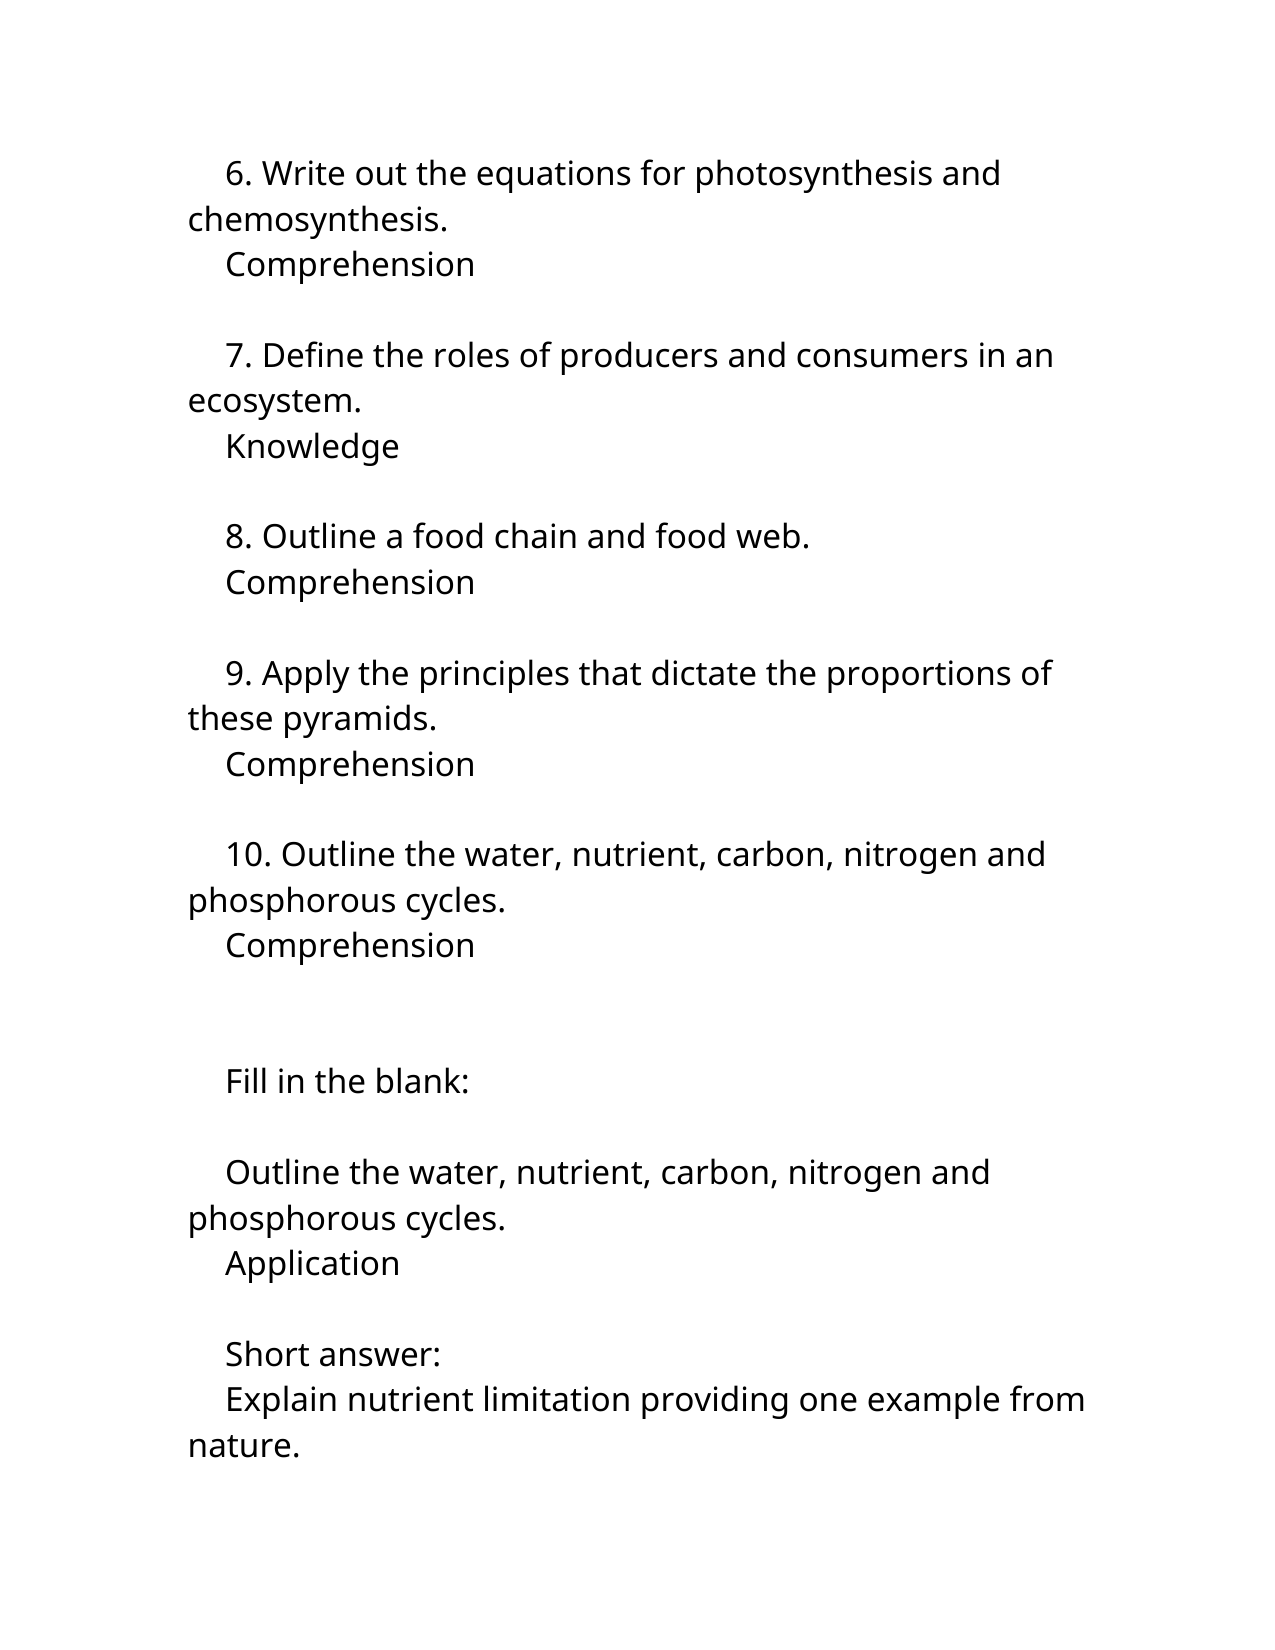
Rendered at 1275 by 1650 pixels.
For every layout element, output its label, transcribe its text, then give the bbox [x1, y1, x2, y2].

text Explain nutrient limitation providing one example from nature. [187, 1376, 1087, 1467]
text 8. Outline a food chain and food web. [187, 513, 1087, 559]
text 9. Apply the principles that dictate the proportions of these pyramids. [187, 649, 1087, 740]
text Fill in the blank: [187, 1058, 1087, 1104]
text Comprehension [187, 241, 1087, 286]
text Short answer: [187, 1331, 1087, 1376]
text Knowledge [187, 422, 1087, 468]
text Comprehension [187, 559, 1087, 604]
text Outline the water, nutrient, carbon, nitrogen and phosphorous cycles. [187, 1149, 1087, 1240]
text 6. Write out the equations for photosynthesis and chemosynthesis. [187, 150, 1087, 241]
text Comprehension [187, 740, 1087, 786]
text Application [187, 1240, 1087, 1285]
text Comprehension [187, 922, 1087, 967]
text 10. Outline the water, nutrient, carbon, nitrogen and phosphorous cycles. [187, 831, 1087, 922]
text 7. Define the roles of producers and consumers in an ecosystem. [187, 332, 1087, 422]
